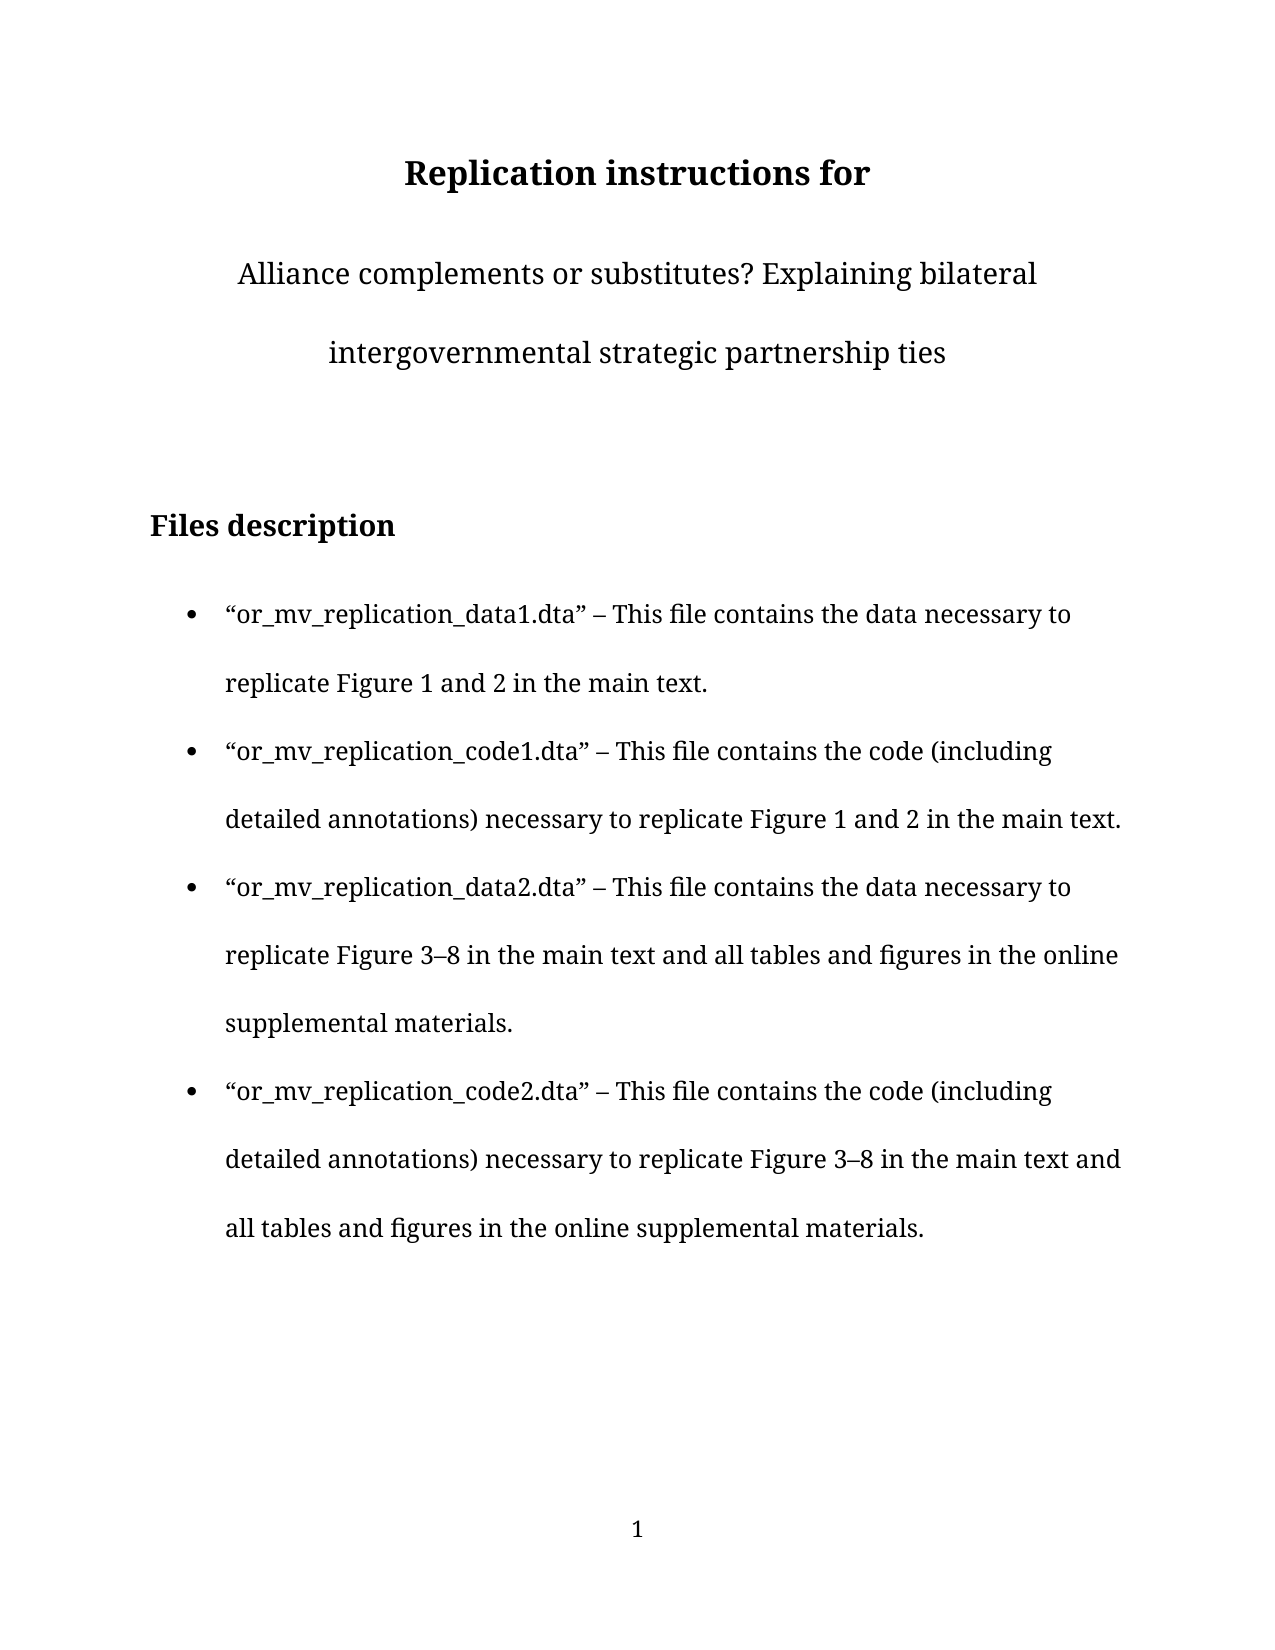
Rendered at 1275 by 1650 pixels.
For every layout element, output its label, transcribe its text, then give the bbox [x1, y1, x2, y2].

text Replication instructions for [150, 150, 1125, 195]
list “or_mv_replication_data2.dta” – This file contains the data necessary to replicate Figure 3–8 in the main text and all tables and figures in the online supplemental materials. [187, 869, 1125, 1040]
list “or_mv_replication_code1.dta” – This file contains the code (including detailed annotations) necessary to replicate Figure 1 and 2 in the main text. [187, 733, 1125, 836]
text Alliance complements or substitutes? Explaining bilateral intergovernmental strategic partnership ties [150, 253, 1125, 372]
list “or_mv_replication_data1.dta” – This file contains the data necessary to replicate Figure 1 and 2 in the main text. [187, 597, 1125, 699]
list “or_mv_replication_code2.dta” – This file contains the code (including detailed annotations) necessary to replicate Figure 3–8 in the main text and all tables and figures in the online supplemental materials. [187, 1074, 1125, 1244]
text Files description [150, 505, 1125, 545]
